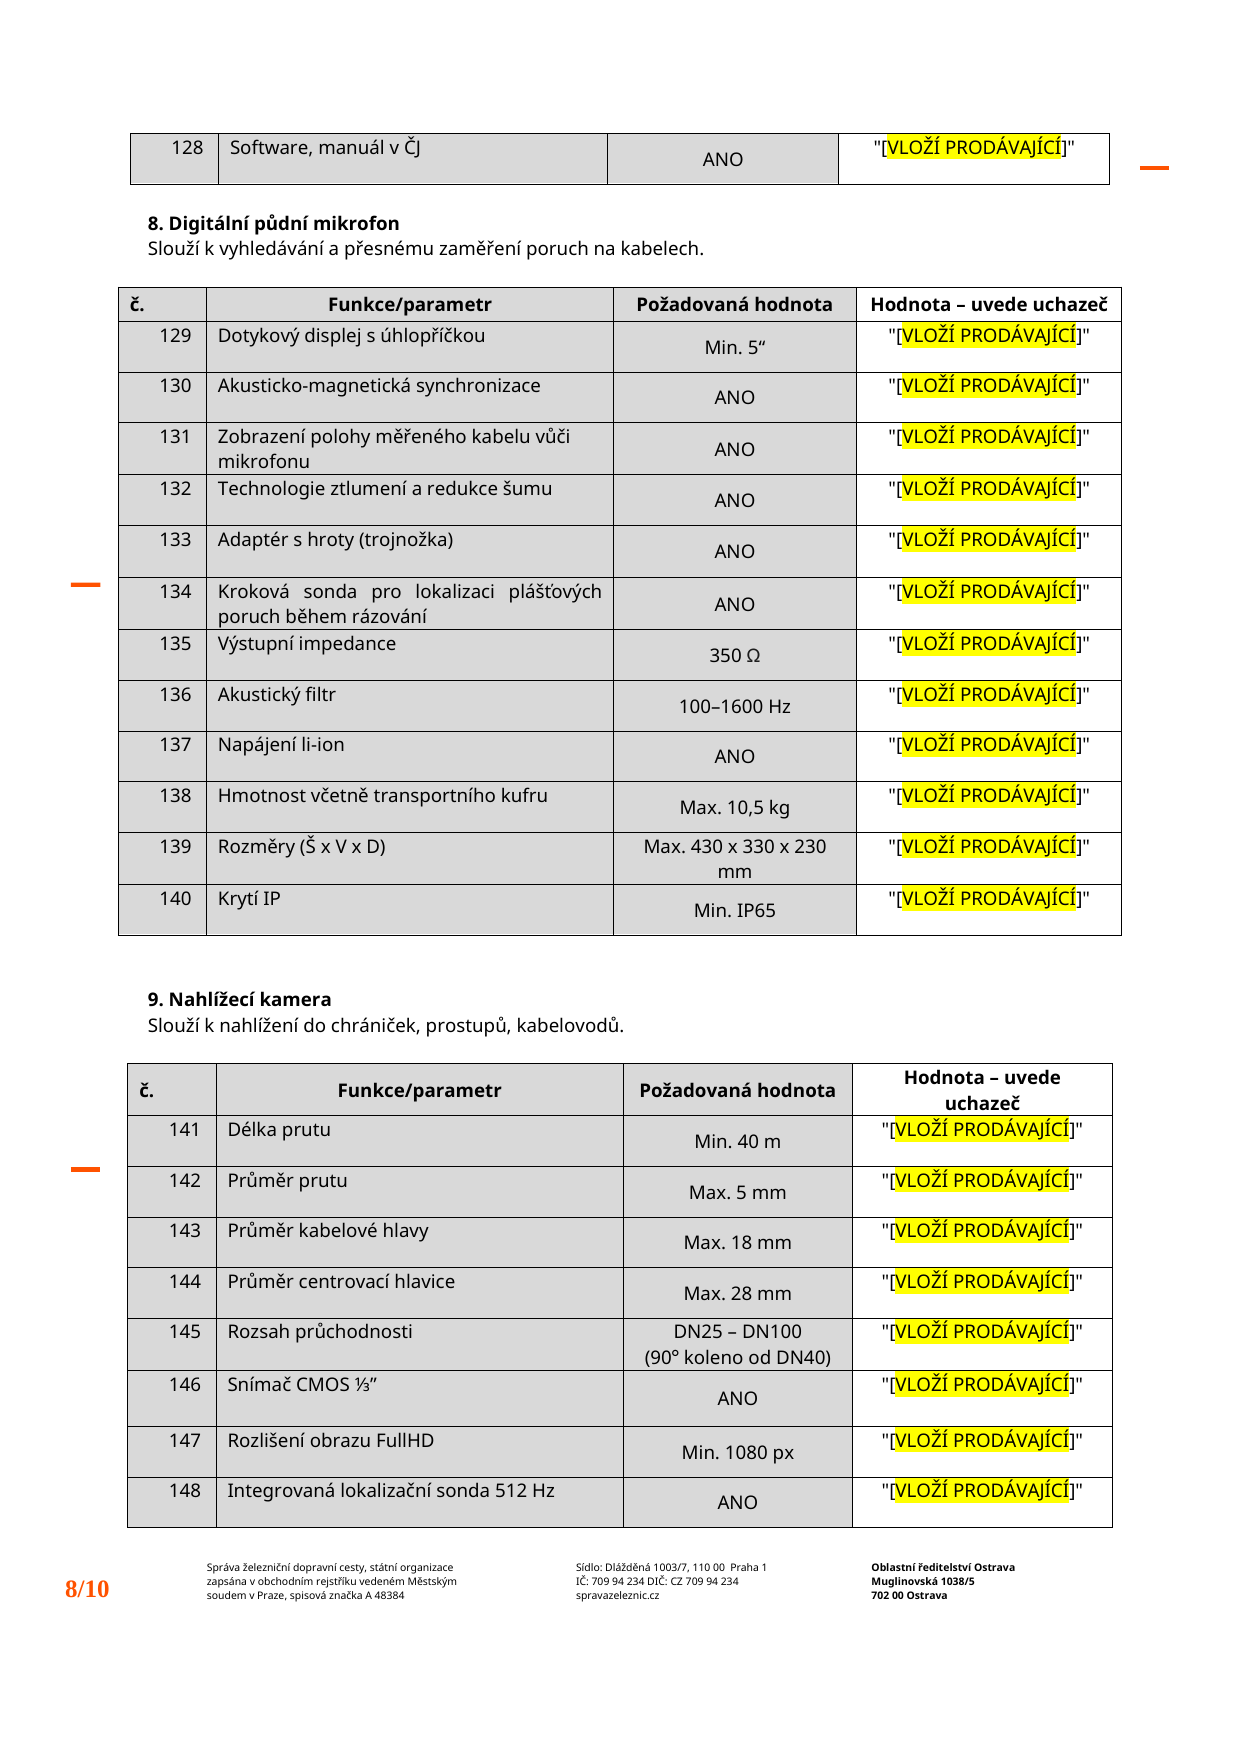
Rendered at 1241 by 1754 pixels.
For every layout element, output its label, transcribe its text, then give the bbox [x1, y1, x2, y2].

table_cell ANO [614, 373, 856, 422]
table_cell "[VLOŽÍ PRODÁVAJÍCÍ]" [857, 732, 1121, 781]
table_cell Integrovaná lokalizační sonda 512 Hz [217, 1478, 623, 1527]
table_cell [119, 732, 206, 781]
table_cell Rozlišení obrazu FullHD [217, 1427, 623, 1477]
table_cell [128, 1319, 216, 1370]
table_cell "[VLOŽÍ PRODÁVAJÍCÍ]" [857, 681, 1121, 731]
table_cell ANO [614, 423, 856, 474]
table_header č. [128, 1064, 216, 1115]
table_cell Hmotnost včetně transportního kufru [207, 782, 613, 832]
table_cell Max. 430 x 330 x 230 mm [614, 833, 856, 884]
table_cell [119, 681, 206, 731]
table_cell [853, 1478, 1112, 1527]
table_cell Akustický filtr [207, 681, 613, 731]
table_cell "[VLOŽÍ PRODÁVAJÍCÍ]" [857, 782, 1121, 832]
table_header Požadovaná hodnota [614, 288, 856, 321]
text Slouží k nahlížení do chrániček, prostupů, kabelovodů. [148, 1012, 1093, 1038]
table_cell Min. IP65 [614, 885, 856, 934]
table_cell Krytí IP [207, 885, 613, 934]
table_cell ANO [614, 732, 856, 781]
table_cell [128, 1218, 216, 1267]
table_cell [119, 526, 206, 577]
table_cell 350 Ω [614, 630, 856, 680]
table_cell ANO [624, 1371, 852, 1426]
table_cell Dotykový displej s úhlopříčkou [207, 322, 613, 372]
table_header Požadovaná hodnota [624, 1064, 852, 1115]
table_cell Min. 40 m [624, 1116, 852, 1166]
table_cell [128, 1371, 216, 1426]
table_cell "[VLOŽÍ PRODÁVAJÍCÍ]" [853, 1218, 1112, 1267]
table_header Funkce/parametr [217, 1064, 623, 1115]
table_cell Průměr prutu [217, 1167, 623, 1217]
table_cell [128, 1427, 216, 1477]
table_cell Adaptér s hroty (trojnožka) [207, 526, 613, 577]
table_cell [128, 1268, 216, 1318]
table_cell "[VLOŽÍ PRODÁVAJÍCÍ]" [857, 423, 1121, 474]
text Slouží k vyhledávání a přesnému zaměření poruch na kabelech. [148, 236, 1093, 261]
table_cell [119, 578, 206, 629]
table_cell Délka prutu [217, 1116, 623, 1166]
table_cell "[VLOŽÍ PRODÁVAJÍCÍ]" [857, 833, 1121, 884]
table_cell [119, 833, 206, 884]
table_cell Software, manuál v ČJ [219, 134, 607, 183]
text 9. Nahlížecí kamera [148, 987, 1093, 1012]
table_cell Akusticko-magnetická synchronizace [207, 373, 613, 422]
text 8. Digitální půdní mikrofon [148, 210, 1093, 236]
table_cell Max. 5 mm [624, 1167, 852, 1217]
table_cell ANO [624, 1478, 852, 1527]
table_cell [119, 373, 206, 422]
table_cell Průměr kabelové hlavy [217, 1218, 623, 1267]
table_cell [128, 1478, 216, 1527]
table_cell ANO [614, 526, 856, 577]
table_cell "[VLOŽÍ PRODÁVAJÍCÍ]" [853, 1371, 1112, 1426]
table_cell Snímač CMOS ⅓” [217, 1371, 623, 1426]
table_header Funkce/parametr [207, 288, 613, 321]
table_cell "[VLOŽÍ PRODÁVAJÍCÍ]" [857, 885, 1121, 934]
table_cell ANO [614, 578, 856, 629]
table_cell [119, 630, 206, 680]
table_header č. [119, 288, 206, 321]
table_header Hodnota – uvede uchazeč [853, 1064, 1112, 1115]
table_cell Max. 10,5 kg [614, 782, 856, 832]
table_cell "[VLOŽÍ PRODÁVAJÍCÍ]" [857, 630, 1121, 680]
table_cell Min. 5“ [614, 322, 856, 372]
table_cell Napájení li-ion [207, 732, 613, 781]
table_cell "[VLOŽÍ PRODÁVAJÍCÍ]" [857, 526, 1121, 577]
table_cell "[VLOŽÍ PRODÁVAJÍCÍ]" [853, 1268, 1112, 1318]
table_cell "[VLOŽÍ PRODÁVAJÍCÍ]" [857, 578, 1121, 629]
table_cell Rozměry (Š x V x D) [207, 833, 613, 884]
table_cell "[VLOŽÍ PRODÁVAJÍCÍ]" [857, 475, 1121, 525]
table_cell Rozsah průchodnosti [217, 1319, 623, 1370]
table_cell 100–1600 Hz [614, 681, 856, 731]
table_cell Výstupní impedance [207, 630, 613, 680]
table_cell "[VLOŽÍ PRODÁVAJÍCÍ]" [857, 322, 1121, 372]
table_cell [128, 1116, 216, 1166]
table_header Hodnota – uvede uchazeč [857, 288, 1121, 321]
table_cell [119, 322, 206, 372]
table_cell Kroková sonda pro lokalizaci plášťových poruch během rázování [207, 578, 613, 629]
table_cell [128, 1167, 216, 1217]
table_cell "[VLOŽÍ PRODÁVAJÍCÍ]" [853, 1427, 1112, 1477]
table_cell DN25 – DN100 (90° koleno od DN40) [624, 1319, 852, 1370]
table_cell Zobrazení polohy měřeného kabelu vůči mikrofonu [207, 423, 613, 474]
table_cell Max. 28 mm [624, 1268, 852, 1318]
table_cell Průměr centrovací hlavice [217, 1268, 623, 1318]
table_cell [119, 782, 206, 832]
table_cell "[VLOŽÍ PRODÁVAJÍCÍ]" [857, 373, 1121, 422]
table_cell [119, 423, 206, 474]
table_cell ANO [614, 475, 856, 525]
table_cell Min. 1080 px [624, 1427, 852, 1477]
table_cell Technologie ztlumení a redukce šumu [207, 475, 613, 525]
table_cell "[VLOŽÍ PRODÁVAJÍCÍ]" [853, 1116, 1112, 1166]
table_cell "[VLOŽÍ PRODÁVAJÍCÍ]" [853, 1167, 1112, 1217]
table_cell [119, 475, 206, 525]
table_cell Max. 18 mm [624, 1218, 852, 1267]
table_cell "[VLOŽÍ PRODÁVAJÍCÍ]" [853, 1319, 1112, 1370]
table_cell [119, 885, 206, 934]
table_cell ANO [608, 134, 838, 183]
table_cell [131, 134, 218, 183]
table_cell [839, 134, 1109, 183]
